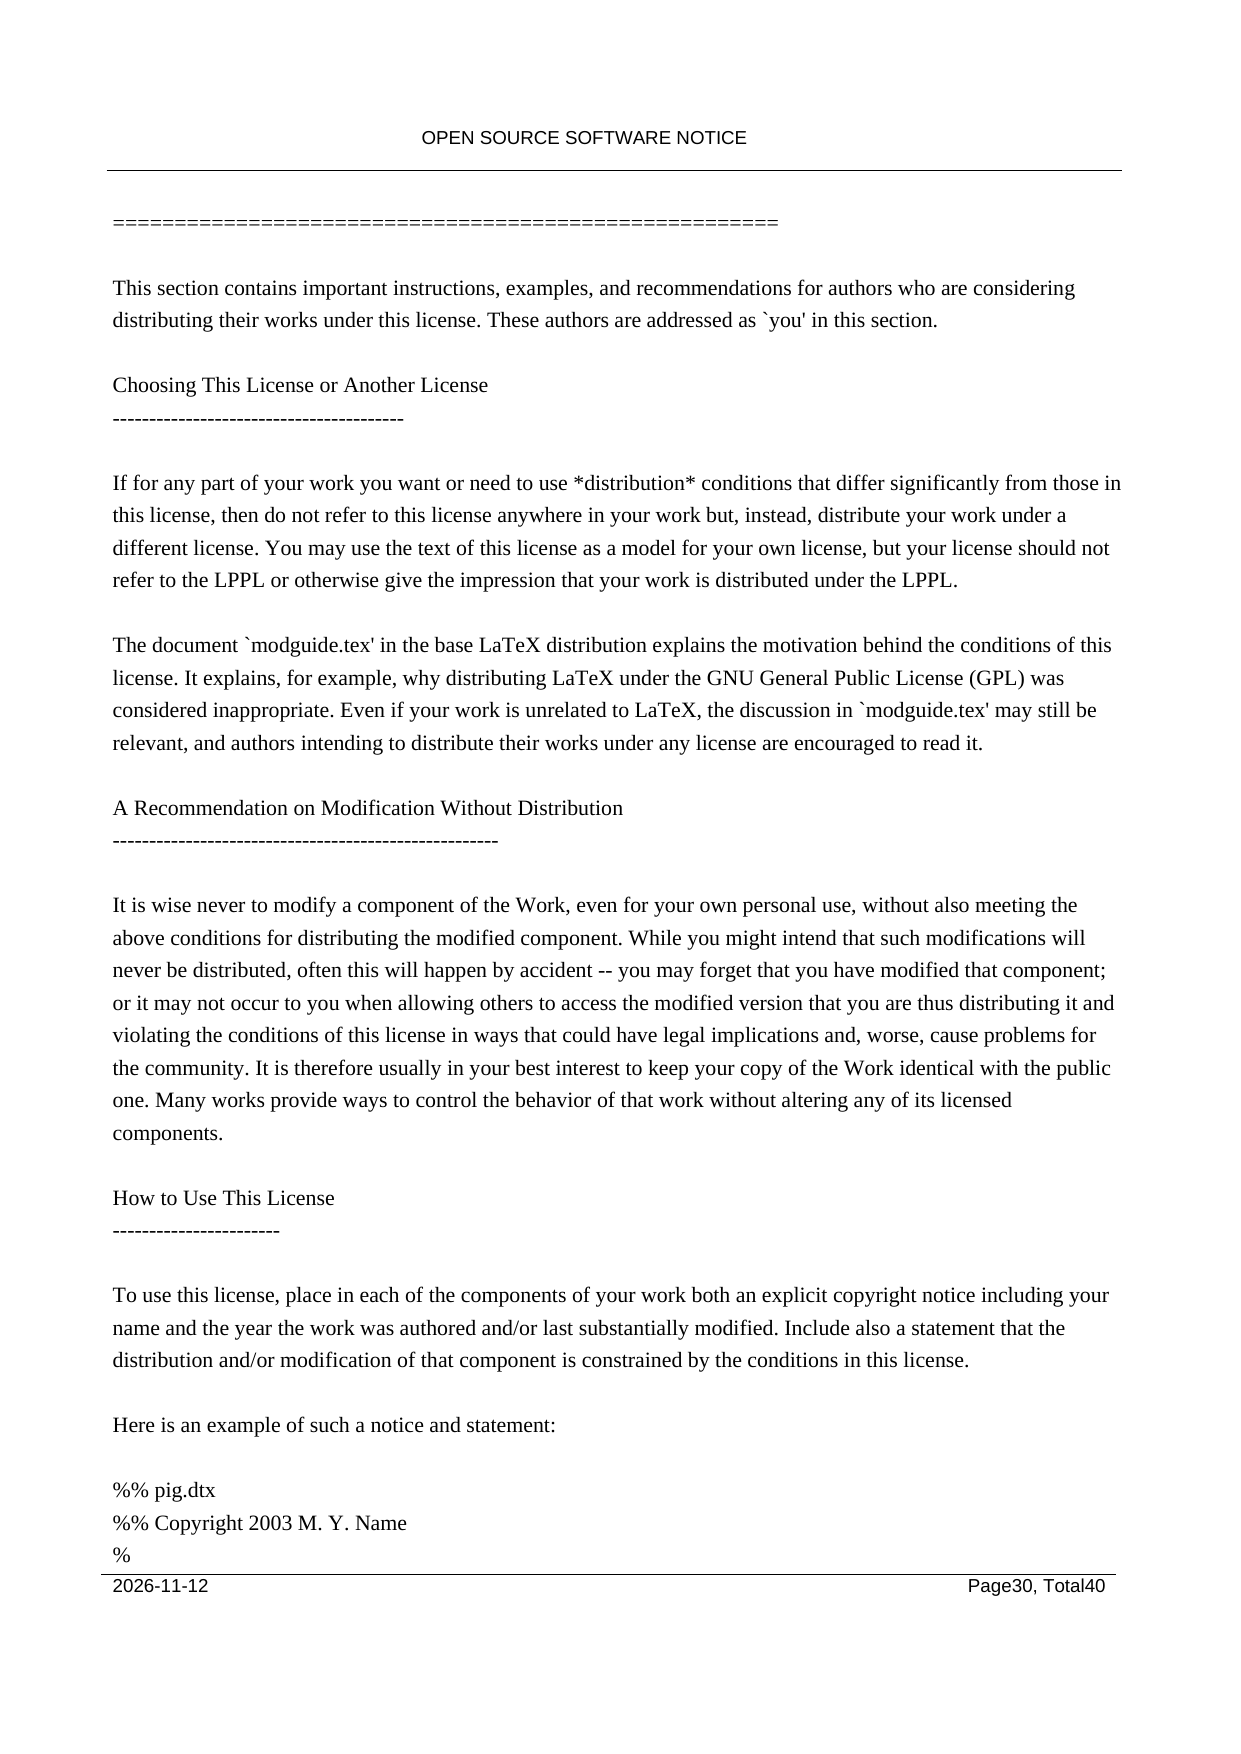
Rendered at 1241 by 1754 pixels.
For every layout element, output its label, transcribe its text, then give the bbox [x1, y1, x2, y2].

text If for any part of your work you want or need to use *distribution* conditions that differ significantly from those in this license, then do not refer to this license anywhere in your work but, instead, distribute your work under a different license. You may use the text of this license as a model for your own license, but your license should not refer to the LPPL or otherwise give the impression that your work is distributed under the LPPL. [112, 466, 1128, 596]
text Here is an example of such a notice and statement: [112, 1409, 1128, 1441]
text ----------------------------------------------------- [112, 824, 1128, 856]
text ====================================================== [112, 206, 1128, 239]
text %% Copyright 2003 M. Y. Name [112, 1506, 1128, 1539]
text A Recommendation on Modification Without Distribution [112, 791, 1128, 824]
text It is wise never to modify a component of the Work, even for your own personal use, without also meeting the above conditions for distributing the modified component. While you might intend that such modifications will never be distributed, often this will happen by accident -- you may forget that you have modified that component; or it may not occur to you when allowing others to access the modified version that you are thus distributing it and violating the conditions of this license in ways that could have legal implications and, worse, cause problems for the community. It is therefore usually in your best interest to keep your copy of the Work identical with the public one. Many works provide ways to control the behavior of that work without altering any of its licensed components. [112, 889, 1128, 1149]
text The document `modguide.tex' in the base LaTeX distribution explains the motivation behind the conditions of this license. It explains, for example, why distributing LaTeX under the GNU General Public License (GPL) was considered inappropriate. Even if your work is unrelated to LaTeX, the discussion in `modguide.tex' may still be relevant, and authors intending to distribute their works under any license are encouraged to read it. [112, 629, 1128, 759]
text ----------------------- [112, 1214, 1128, 1246]
text To use this license, place in each of the components of your work both an explicit copyright notice including your name and the year the work was authored and/or last substantially modified. Include also a statement that the distribution and/or modification of that component is constrained by the conditions in this license. [112, 1279, 1128, 1376]
text %% pig.dtx [112, 1474, 1128, 1506]
text How to Use This License [112, 1181, 1128, 1214]
text ---------------------------------------- [112, 401, 1128, 434]
text % [112, 1539, 1128, 1571]
text This section contains important instructions, examples, and recommendations for authors who are considering distributing their works under this license. These authors are addressed as `you' in this section. [112, 271, 1128, 336]
text Choosing This License or Another License [112, 369, 1128, 401]
